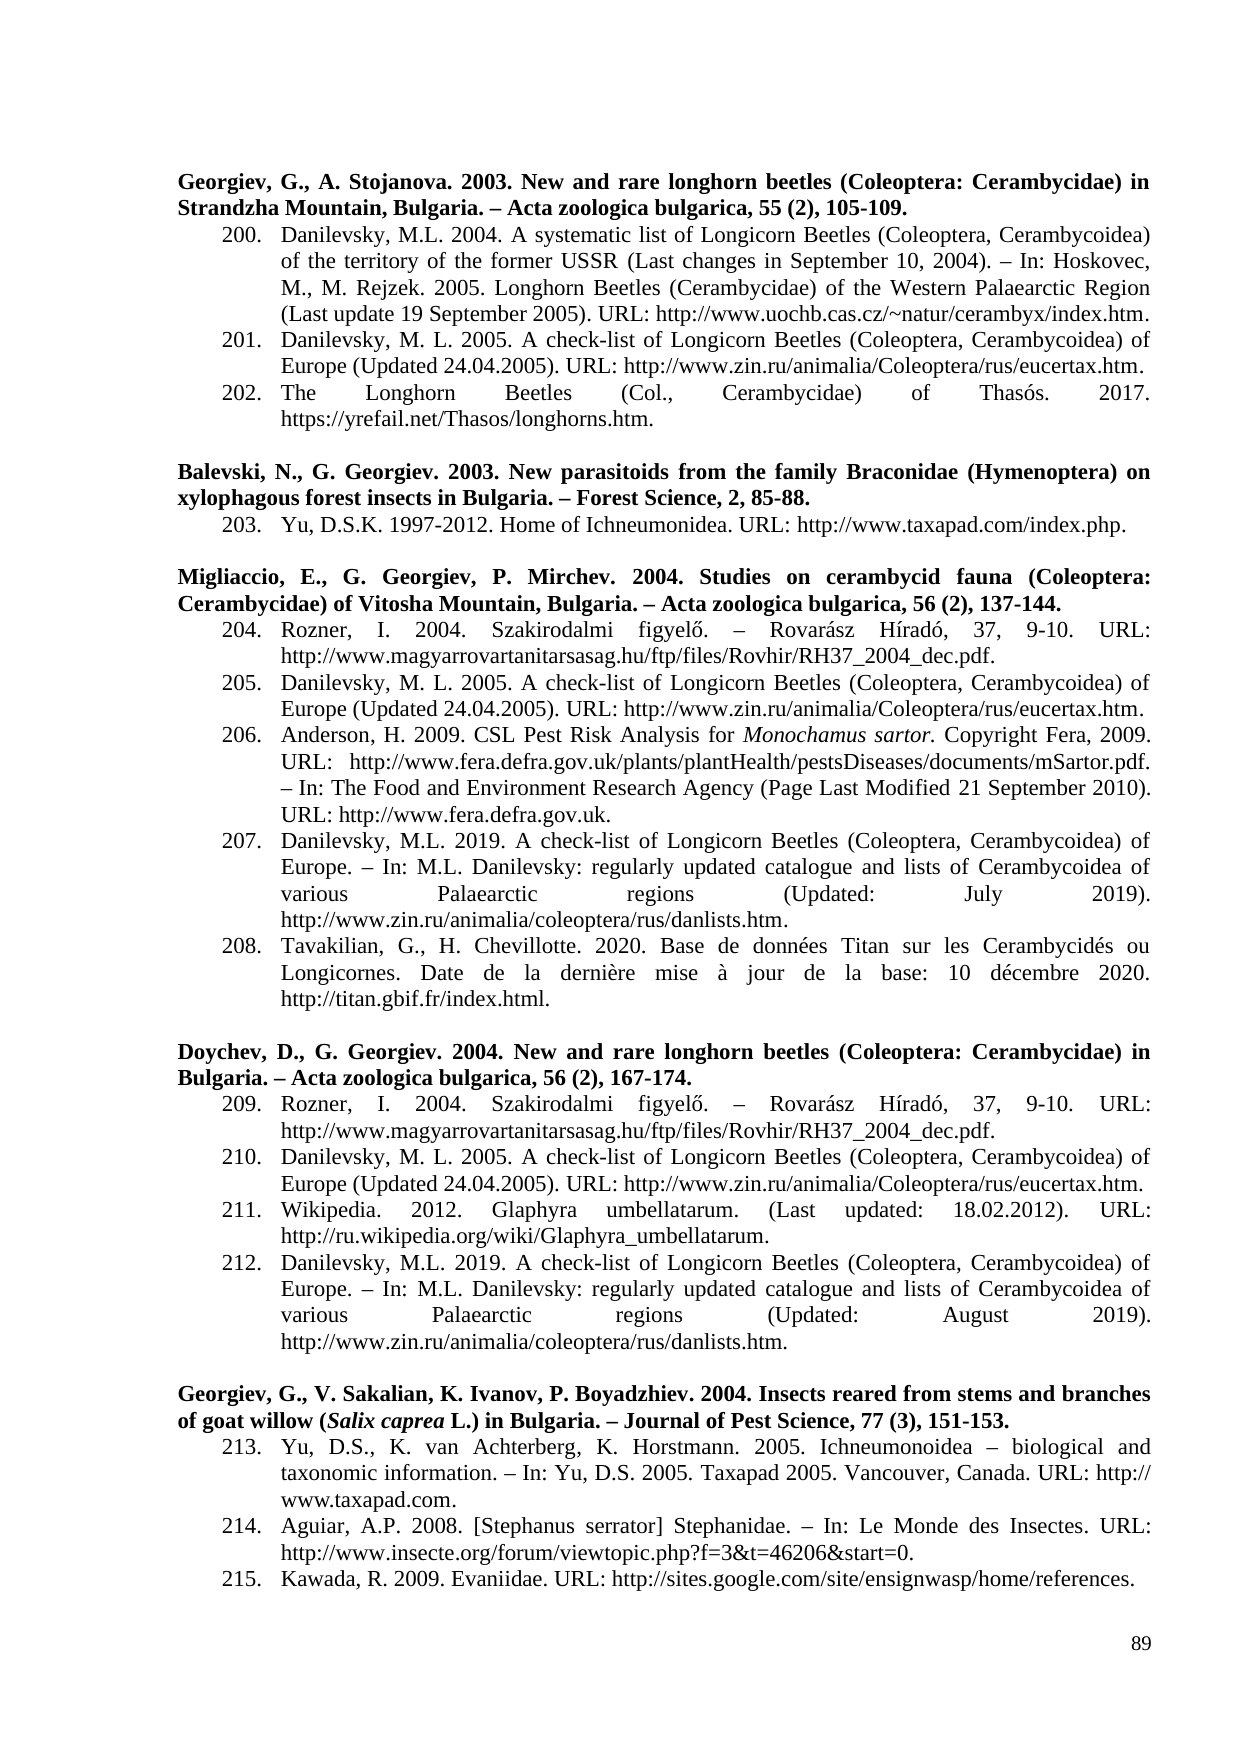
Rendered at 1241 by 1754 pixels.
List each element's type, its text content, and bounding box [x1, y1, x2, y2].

list Danilevsky, M.L. 2004. A systematic list of Longicorn Beetles (Coleoptera, Cerambycoidea) of the territory of the former USSR (Last changes in September 10, 2004). – In: Hoskovec, M., M. Rejzek. 2005. Longhorn Beetles (Cerambycidae) of the Western Palaearctic Region (Last update 19 September 2005). URL: http://www.uochb.cas.cz/~natur/cerambyx/index.htm. [222, 221, 1152, 326]
list Danilevsky, M.L. 2019. A check-list of Longicorn Beetles (Coleoptera, Cerambycoidea) of Europe. – In: M.L. Danilevsky: regularly updated catalogue and lists of Cerambycoidea of various Palaearctic regions (Updated: July 2019). http://www.zin.ru/animalia/coleoptera/rus/danlists.htm. [222, 827, 1152, 932]
list Aguiar, A.P. 2008. [Stephanus serrator] Stephanidae. – In: Le Monde des Insectes. URL: http://www.insecte.org/forum/viewtopic.php?f=3&t=46206&start=0. [222, 1512, 1152, 1565]
list Wikipedia. 2012. Glaphyra umbellatarum. (Last updated: 18.02.2012). URL: http://ru.wikipedia.org/wiki/Glaphyra_umbellatarum. [222, 1196, 1152, 1249]
text Doychev, D., G. Georgiev. 2004. New and rare longhorn beetles (Coleoptera: Cerambycidae) in Bulgaria. – Acta zoologica bulgarica, 56 (2), 167-174. [177, 1038, 1152, 1091]
list Danilevsky, M. L. 2005. A check-list of Longicorn Beetles (Coleoptera, Cerambycoidea) of Europe (Updated 24.04.2005). URL: http://www.zin.ru/animalia/Coleoptera/rus/eucertax.htm. [222, 326, 1152, 379]
list Rozner, I. 2004. Szakirodalmi figyelő. – Rovarász Híradó, 37, 9-10. URL: http://www.magyarrovartanitarsasag.hu/ftp/files/Rovhir/RH37_2004_dec.pdf. [222, 616, 1152, 669]
text Georgiev, G., V. Sakalian, K. Ivanov, P. Boyadzhiev. 2004. Insects reared from stems and branches of goat willow (Salix caprea L.) in Bulgaria. – Journal of Pest Science, 77 (3), 151-153. [177, 1380, 1152, 1433]
text Balevski, N., G. Georgiev. 2003. New parasitoids from the family Braconidae (Hymenoptera) on xylophagous forest insects in Bulgaria. – Forest Science, 2, 85-88. [177, 458, 1152, 511]
list Anderson, H. 2009. CSL Pest Risk Analysis for Monochamus sartor. Copyright Fera, 2009. URL: http://www.fera.defra.gov.uk/plants/plantHealth/pestsDiseases/documents/mSartor.pdf. – In: The Food and Environment Research Agency (Page Last Modified 21 September 2010). URL: http://www.fera.defra.gov.uk. [222, 722, 1152, 827]
list Rozner, I. 2004. Szakirodalmi figyelő. – Rovarász Híradó, 37, 9-10. URL: http://www.magyarrovartanitarsasag.hu/ftp/files/Rovhir/RH37_2004_dec.pdf. [222, 1091, 1152, 1143]
list Danilevsky, M.L. 2019. A check-list of Longicorn Beetles (Coleoptera, Cerambycoidea) of Europe. – In: M.L. Danilevsky: regularly updated catalogue and lists of Cerambycoidea of various Palaearctic regions (Updated: August 2019). http://www.zin.ru/animalia/coleoptera/rus/danlists.htm. [222, 1249, 1152, 1354]
list The Longhorn Beetles (Col., Cerambycidae) of Thasós. 2017. https://yrefail.net/Thasos/longhorns.htm. [222, 379, 1152, 432]
list Yu, D.S., K. van Achterberg, K. Horstmann. 2005. Ichneumonoidea – biological and taxonomic information. – In: Yu, D.S. 2005. Taxapad 2005. Vancouver, Canada. URL: http:// www.taxapad.com. [222, 1433, 1152, 1512]
list Yu, D.S.K. 1997-2012. Home of Ichneumonidea. URL: http://www.taxapad.com/index.php. [222, 511, 1152, 537]
text Georgiev, G., A. Stojanova. 2003. New and rare longhorn beetles (Coleoptera: Cerambycidae) in Strandzha Mountain, Bulgaria. – Acta zoologica bulgarica, 55 (2), 105-109. [177, 168, 1152, 221]
text Migliaccio, E., G. Georgiev, P. Mirchev. 2004. Studies on cerambycid fauna (Coleoptera: Cerambycidae) of Vitosha Mountain, Bulgaria. – Acta zoologica bulgarica, 56 (2), 137-144. [177, 563, 1152, 616]
list Danilevsky, M. L. 2005. A check-list of Longicorn Beetles (Coleoptera, Cerambycoidea) of Europe (Updated 24.04.2005). URL: http://www.zin.ru/animalia/Coleoptera/rus/eucertax.htm. [222, 1143, 1152, 1196]
list Danilevsky, M. L. 2005. A check-list of Longicorn Beetles (Coleoptera, Cerambycoidea) of Europe (Updated 24.04.2005). URL: http://www.zin.ru/animalia/Coleoptera/rus/eucertax.htm. [222, 669, 1152, 722]
list Kawada, R. 2009. Evaniidae. URL: http://sites.google.com/site/ensignwasp/home/references. [222, 1565, 1152, 1591]
list Tavakilian, G., H. Chevillotte. 2020. Base de données Titan sur les Cerambycidés ou Longicornes. Date de la dernière mise à jour de la base: 10 décembre 2020. http://titan.gbif.fr/index.html. [222, 932, 1152, 1011]
